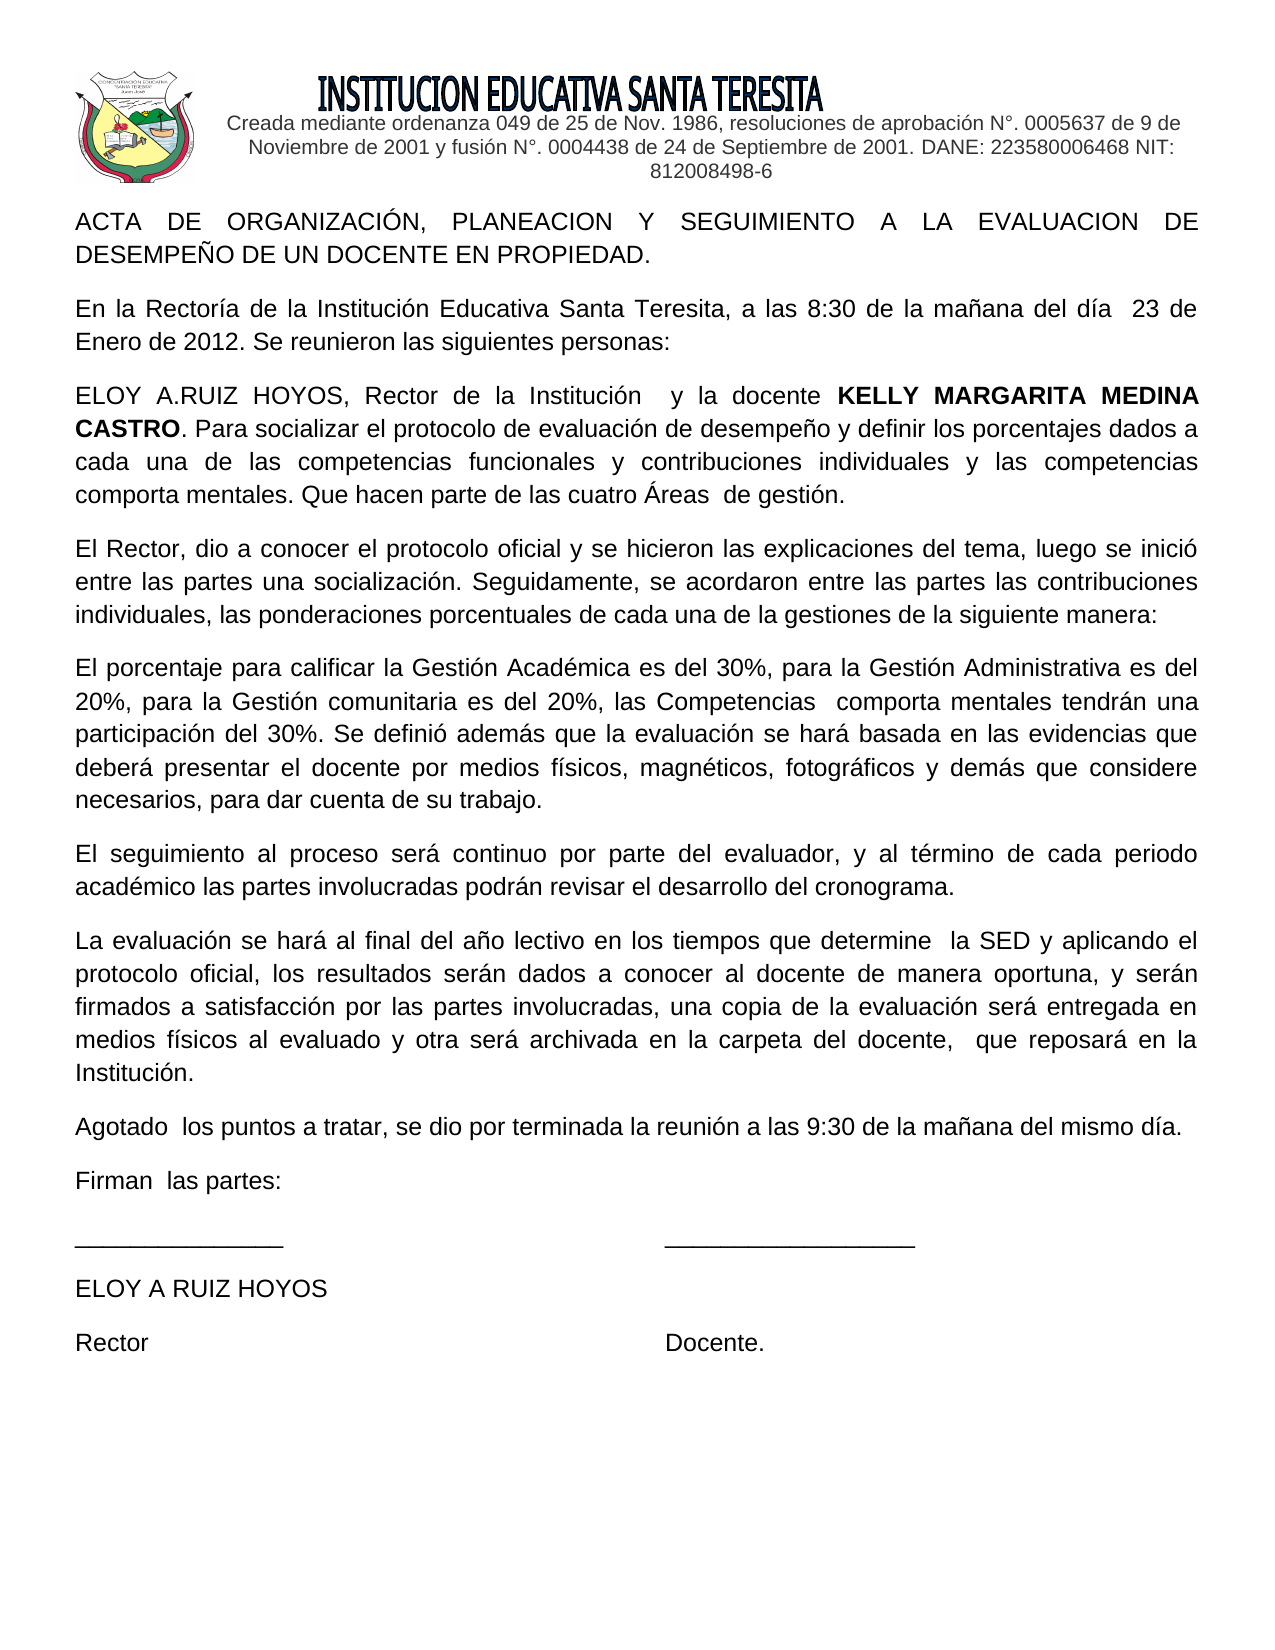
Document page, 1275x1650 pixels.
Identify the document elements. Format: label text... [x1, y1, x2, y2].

text Rector Docente. [75, 1328, 1200, 1356]
text ACTA DE ORGANIZACIÓN, PLANEACION Y SEGUIMIENTO A LA EVALUACION DE DESEMPEÑO DE UN DOCENTE EN PROPIEDAD. [75, 207, 1200, 269]
text Firman las partes: [75, 1166, 1200, 1195]
picture [75, 71, 194, 183]
text Agotado los puntos a tratar, se dio por terminada la reunión a las 9:30 de la mañana del mismo día. [75, 1112, 1200, 1141]
text ELOY A RUIZ HOYOS [75, 1274, 1200, 1302]
text Creada mediante ordenanza 049 de 25 de Nov. 1986, resoluciones de aprobación N°. 0005637 de 9 de Noviembre de 2001 y fusión N°. 0004438 de 24 de Septiembre de 2001. DANE: 223580006468 NIT: 812008498-6 [208, 111, 1200, 183]
text El Rector, dio a conocer el protocolo oficial y se hicieron las explicaciones del tema, luego se inició entre las partes una socialización. Seguidamente, se acordaron entre las partes las contribuciones individuales, las ponderaciones porcentuales de cada una de la gestiones de la siguiente manera: [75, 533, 1200, 628]
text El porcentaje para calificar la Gestión Académica es del 30%, para la Gestión Administrativa es del 20%, para la Gestión comunitaria es del 20%, las Competencias comporta mentales tendrán una participación del 30%. Se definió además que la evaluación se hará basada en las evidencias que deberá presentar el docente por medios físicos, magnéticos, fotográficos y demás que considere necesarios, para dar cuenta de su trabajo. [75, 653, 1200, 814]
text _______________ __________________ [75, 1220, 1200, 1249]
text La evaluación se hará al final del año lectivo en los tiempos que determine la SED y aplicando el protocolo oficial, los resultados serán dados a conocer al docente de manera oportuna, y serán firmados a satisfacción por las partes involucradas, una copia de la evaluación será entregada en medios físicos al evaluado y otra será archivada en la carpeta del docente, que reposará en la Institución. [75, 926, 1200, 1087]
text ELOY A.RUIZ HOYOS, Rector de la Institución y la docente KELLY MARGARITA MEDINA CASTRO. Para socializar el protocolo de evaluación de desempeño y definir los porcentajes dados a cada una de las competencias funcionales y contribuciones individuales y las competencias comporta mentales. Que hacen parte de las cuatro Áreas de gestión. [75, 381, 1200, 508]
text En la Rectoría de la Institución Educativa Santa Teresita, a las 8:30 de la mañana del día 23 de Enero de 2012. Se reunieron las siguientes personas: [75, 294, 1200, 356]
text El seguimiento al proceso será continuo por parte del evaluador, y al término de cada periodo académico las partes involucradas podrán revisar el desarrollo del cronograma. [75, 839, 1200, 901]
